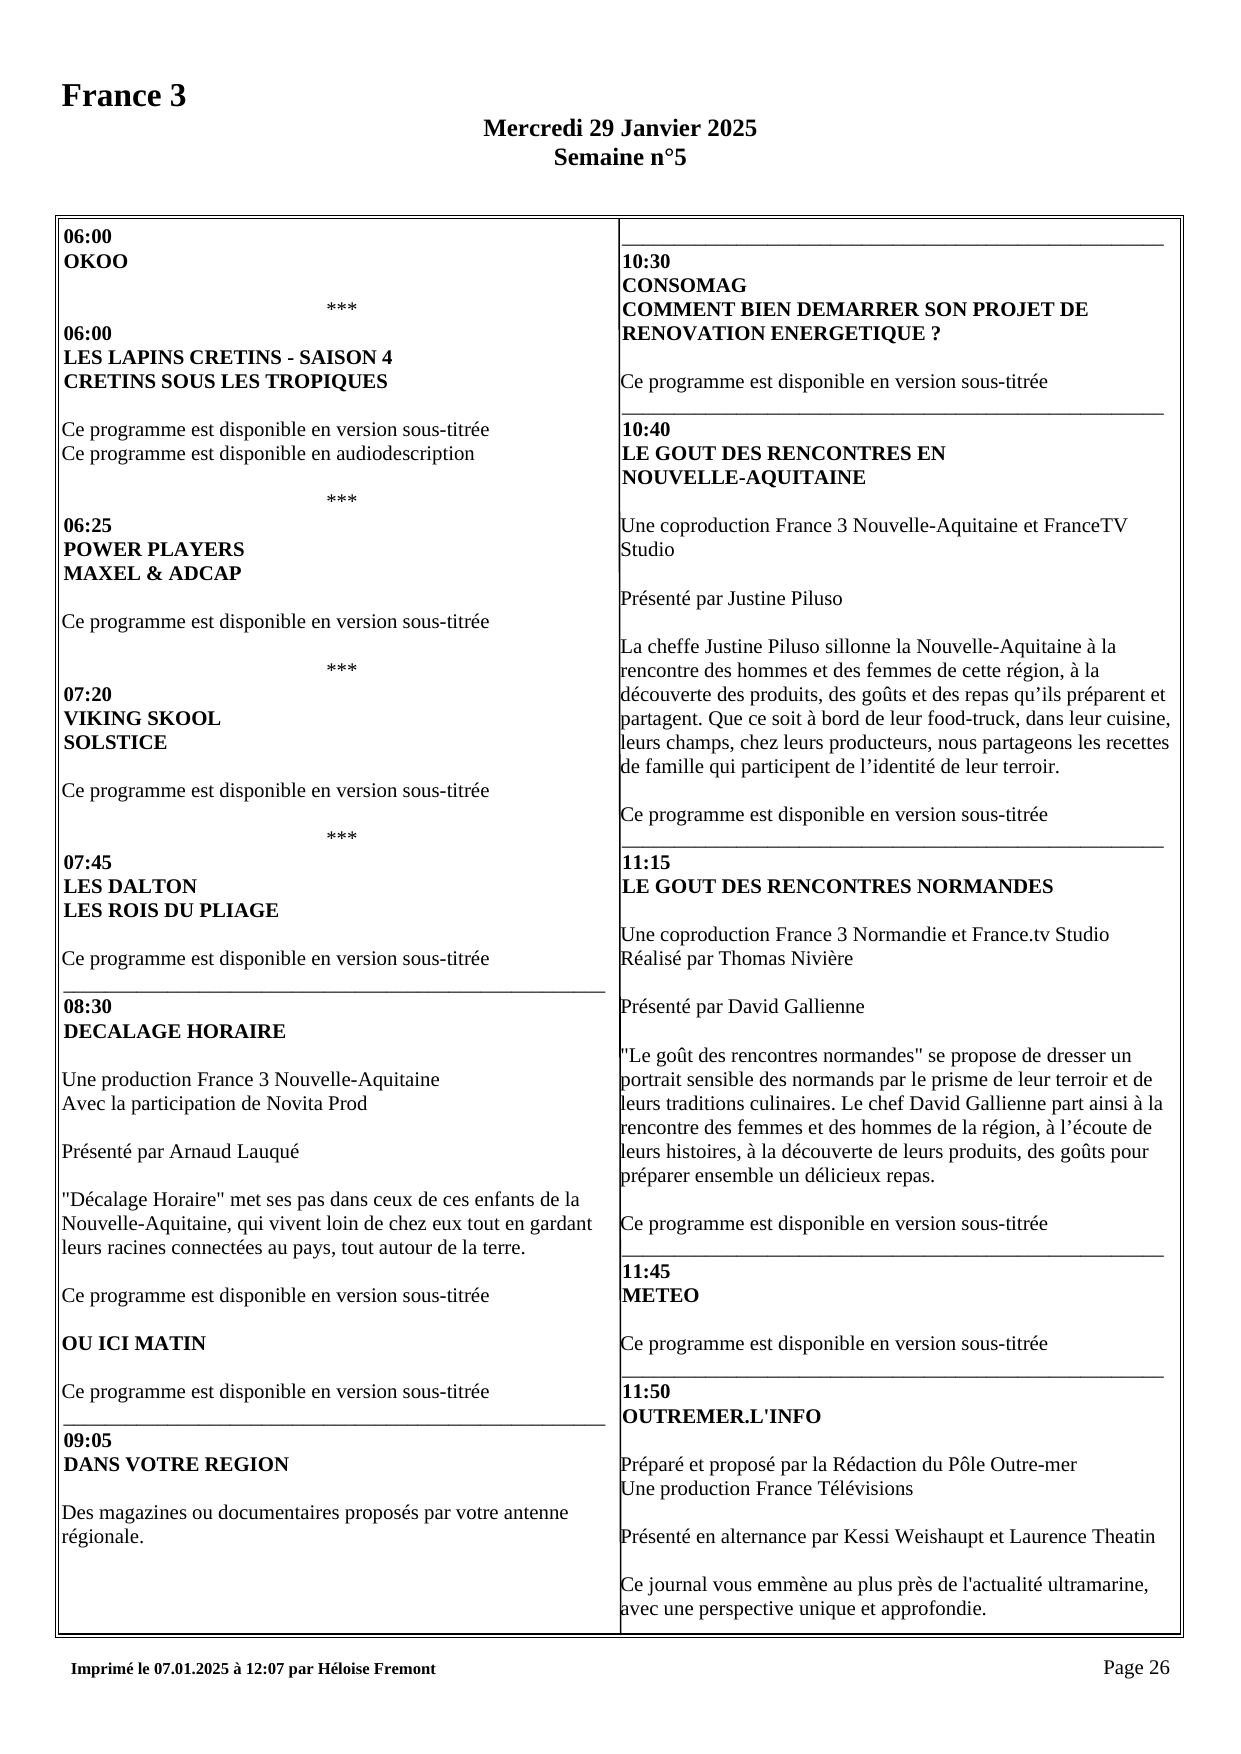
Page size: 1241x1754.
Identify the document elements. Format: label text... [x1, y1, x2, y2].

text LES ROIS DU PLIAGE [63, 898, 620, 922]
text DANS VOTRE REGION [63, 1452, 620, 1476]
text OUTREMER.L'INFO [622, 1403, 1179, 1428]
text Ce programme est disponible en version sous-titrée [61, 417, 620, 441]
text COMMENT BIEN DEMARRER SON PROJET DE RENOVATION ENERGETIQUE ? [622, 297, 1179, 345]
text 10:40 [622, 417, 1179, 441]
text LES DALTON [63, 874, 620, 898]
text ____________________________________________________ [63, 1403, 620, 1428]
text LE GOUT DES RENCONTRES EN [622, 441, 1179, 465]
text *** [63, 826, 620, 850]
text 06:25 [63, 513, 620, 537]
text Ce programme est disponible en version sous-titrée [620, 1331, 1179, 1355]
text Des magazines ou documentaires proposés par votre antenne régionale. [61, 1476, 620, 1548]
text 11:45 [622, 1259, 1179, 1283]
text ____________________________________________________ [622, 1235, 1179, 1259]
text SOLSTICE [63, 730, 620, 754]
text 08:30 [63, 994, 620, 1018]
text 06:00 [63, 224, 620, 248]
text LE GOUT DES RENCONTRES NORMANDES [622, 874, 1179, 898]
text LES LAPINS CRETINS - SAISON 4 [63, 345, 620, 369]
text *** [63, 489, 620, 513]
text OU ICI MATIN [61, 1331, 620, 1355]
text Une coproduction France 3 Normandie et France.tv Studio Réalisé par Thomas Nivière Présenté par David Gallienne "Le goût des rencontres normandes" se propose de dresser un portrait sensible des normands par le prisme de leur terroir et de leurs traditions culinaires. Le chef David Gallienne part ainsi à la rencontre des femmes et des hommes de la région, à l’écoute de leurs histoires, à la découverte de leurs produits, des goûts pour préparer ensemble un délicieux repas. [620, 898, 1179, 1187]
text 07:45 [63, 850, 620, 874]
text Ce programme est disponible en version sous-titrée [61, 1283, 620, 1307]
text POWER PLAYERS [63, 537, 620, 561]
text Ce programme est disponible en version sous-titrée [61, 778, 620, 802]
text Ce programme est disponible en version sous-titrée [620, 802, 1179, 826]
text CONSOMAG [622, 273, 1179, 297]
text ____________________________________________________ [63, 970, 620, 994]
text Ce programme est disponible en version sous-titrée [61, 1379, 620, 1403]
text NOUVELLE-AQUITAINE [622, 465, 1179, 489]
text Une coproduction France 3 Nouvelle-Aquitaine et FranceTV Studio Présenté par Justine Piluso La cheffe Justine Piluso sillonne la Nouvelle-Aquitaine à la rencontre des hommes et des femmes de cette région, à la découverte des produits, des goûts et des repas qu’ils préparent et partagent. Que ce soit à bord de leur food-truck, dans leur cuisine, leurs champs, chez leurs producteurs, nous partageons les recettes de famille qui participent de l’identité de leur terroir. [620, 489, 1179, 778]
text OKOO [63, 248, 620, 273]
text Ce programme est disponible en version sous-titrée [61, 609, 620, 633]
text 06:00 [63, 321, 620, 345]
text 11:50 [622, 1379, 1179, 1403]
text ____________________________________________________ [622, 224, 1179, 248]
text Ce programme est disponible en version sous-titrée [620, 1211, 1179, 1235]
text Ce programme est disponible en version sous-titrée [620, 369, 1179, 393]
text *** [63, 658, 620, 682]
text Ce programme est disponible en audiodescription [61, 441, 620, 465]
text ____________________________________________________ [622, 826, 1179, 850]
text DECALAGE HORAIRE [63, 1018, 620, 1043]
text ____________________________________________________ [622, 393, 1179, 417]
text CRETINS SOUS LES TROPIQUES [63, 369, 620, 393]
text VIKING SKOOL [63, 706, 620, 730]
text METEO [622, 1283, 1179, 1307]
text Une production France 3 Nouvelle-Aquitaine Avec la participation de Novita Prod Présenté par Arnaud Lauqué "Décalage Horaire" met ses pas dans ceux de ces enfants de la Nouvelle-Aquitaine, qui vivent loin de chez eux tout en gardant leurs racines connectées au pays, tout autour de la terre. [61, 1043, 620, 1259]
text 10:30 [622, 248, 1179, 273]
text 11:15 [622, 850, 1179, 874]
text ____________________________________________________ [622, 1355, 1179, 1379]
text *** [63, 297, 620, 321]
text Ce programme est disponible en version sous-titrée [61, 946, 620, 970]
text 09:05 [63, 1428, 620, 1452]
text MAXEL & ADCAP [63, 561, 620, 585]
text 07:20 [63, 682, 620, 706]
